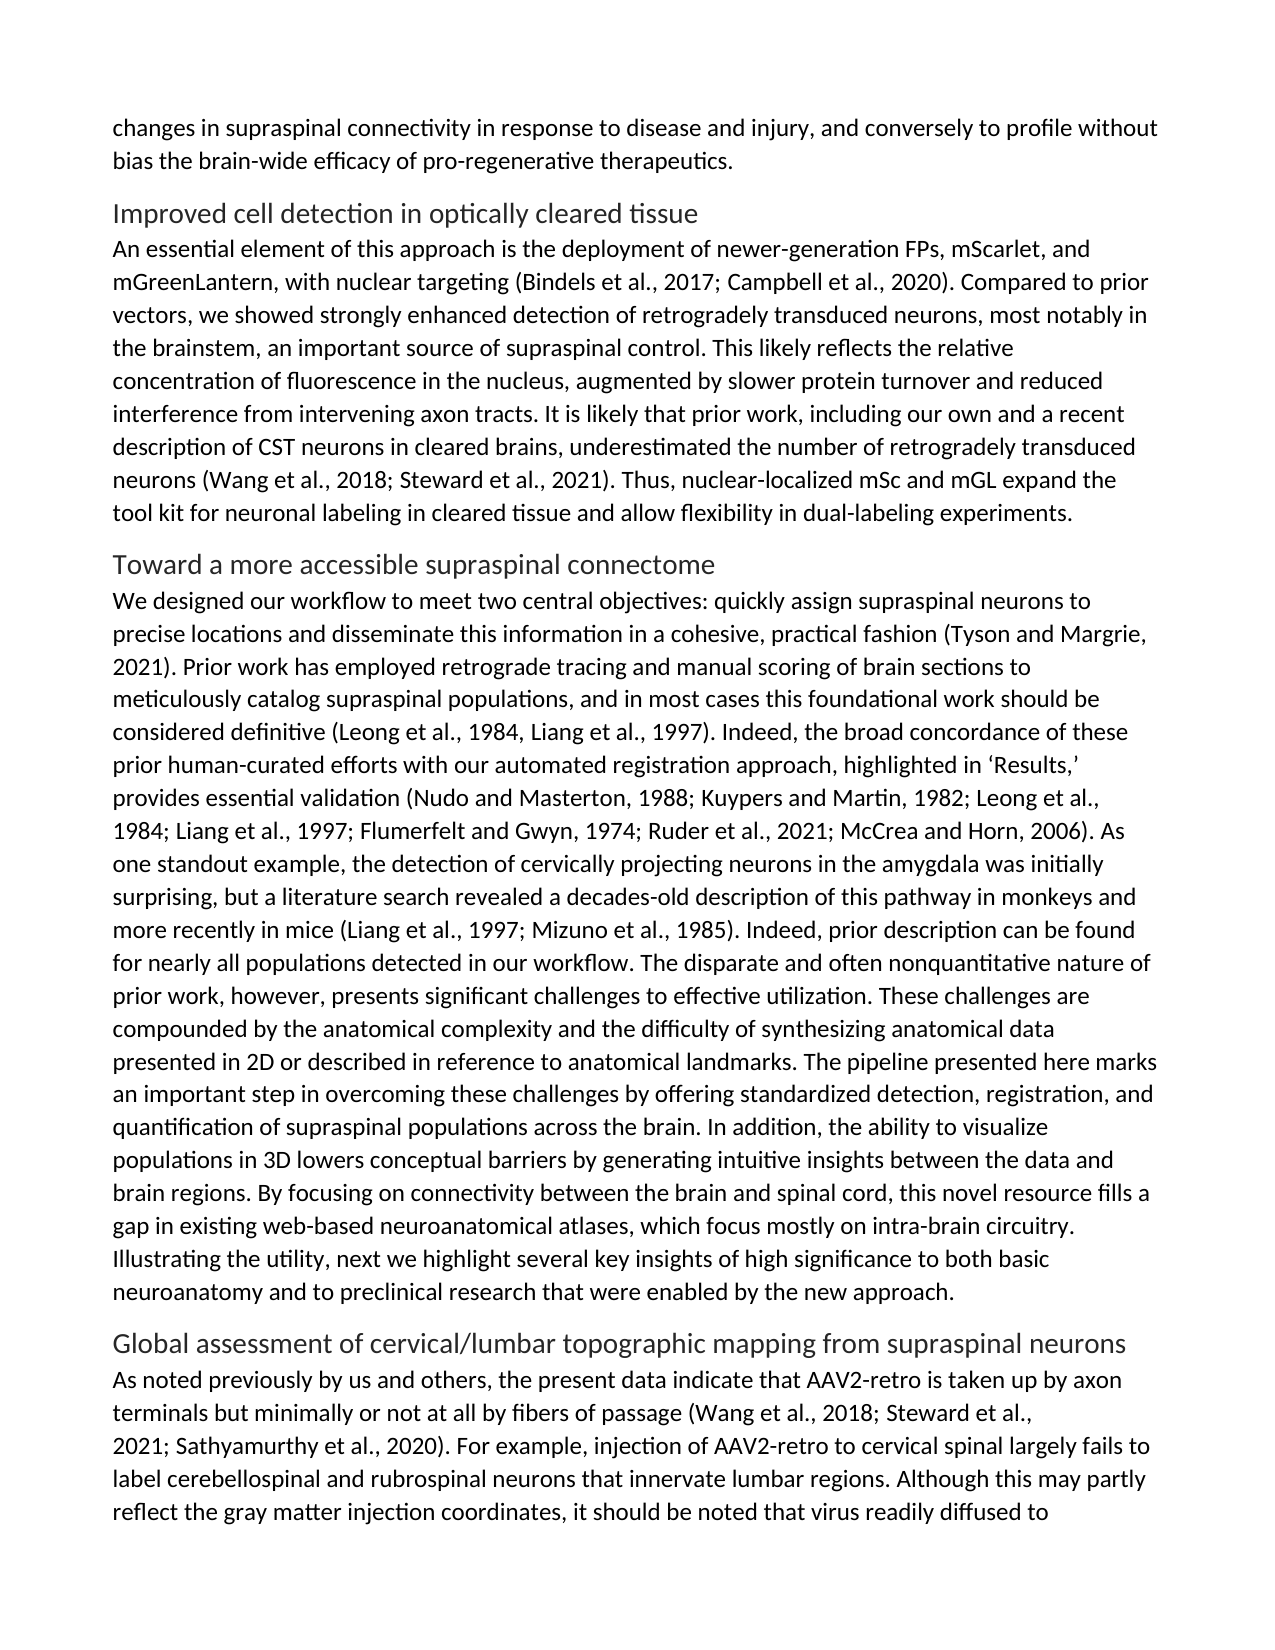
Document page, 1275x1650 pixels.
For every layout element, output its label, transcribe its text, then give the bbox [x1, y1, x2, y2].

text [112, 112, 1162, 176]
subtitle Global assessment of cervical/lumbar topographic mapping from supraspinal neurons [112, 1326, 1162, 1361]
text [112, 1364, 1162, 1526]
subtitle Improved cell detection in optically cleared tissue [112, 195, 1162, 231]
text An essential element of this approach is the deployment of newer-generation FPs, mScarlet, and mGreenLantern, with nuclear targeting (Bindels et al., 2017; Campbell et al., 2020). Compared to prior vectors, we showed strongly enhanced detection of retrogradely transduced neurons, most notably in the brainstem, an important source of supraspinal control. This likely reflects the relative concentration of fluorescence in the nucleus, augmented by slower protein turnover and reduced interference from intervening axon tracts. It is likely that prior work, including our own and a recent description of CST neurons in cleared brains, underestimated the number of retrogradely transduced neurons (Wang et al., 2018; Steward et al., 2021). Thus, nuclear-localized mSc and mGL expand the tool kit for neuronal labeling in cleared tissue and allow flexibility in dual-labeling experiments. [112, 233, 1162, 527]
subtitle Toward a more accessible supraspinal connectome [112, 546, 1162, 582]
text We designed our workflow to meet two central objectives: quickly assign supraspinal neurons to precise locations and disseminate this information in a cohesive, practical fashion (Tyson and Margrie, 2021). Prior work has employed retrograde tracing and manual scoring of brain sections to meticulously catalog supraspinal populations, and in most cases this foundational work should be considered definitive (Leong et al., 1984, Liang et al., 1997). Indeed, the broad concordance of these prior human-curated efforts with our automated registration approach, highlighted in ‘Results,’ provides essential validation (Nudo and Masterton, 1988; Kuypers and Martin, 1982; Leong et al., 1984; Liang et al., 1997; Flumerfelt and Gwyn, 1974; Ruder et al., 2021; McCrea and Horn, 2006). As one standout example, the detection of cervically projecting neurons in the amygdala was initially surprising, but a literature search revealed a decades-old description of this pathway in monkeys and more recently in mice (Liang et al., 1997; Mizuno et al., 1985). Indeed, prior description can be found for nearly all populations detected in our workflow. The disparate and often nonquantitative nature of prior work, however, presents significant challenges to effective utilization. These challenges are compounded by the anatomical complexity and the difficulty of synthesizing anatomical data presented in 2D or described in reference to anatomical landmarks. The pipeline presented here marks an important step in overcoming these challenges by offering standardized detection, registration, and quantification of supraspinal populations across the brain. In addition, the ability to visualize populations in 3D lowers conceptual barriers by generating intuitive insights between the data and brain regions. By focusing on connectivity between the brain and spinal cord, this novel resource fills a gap in existing web-based neuroanatomical atlases, which focus mostly on intra-brain circuitry. Illustrating the utility, next we highlight several key insights of high significance to both basic neuroanatomy and to preclinical research that were enabled by the new approach. [112, 585, 1162, 1307]
